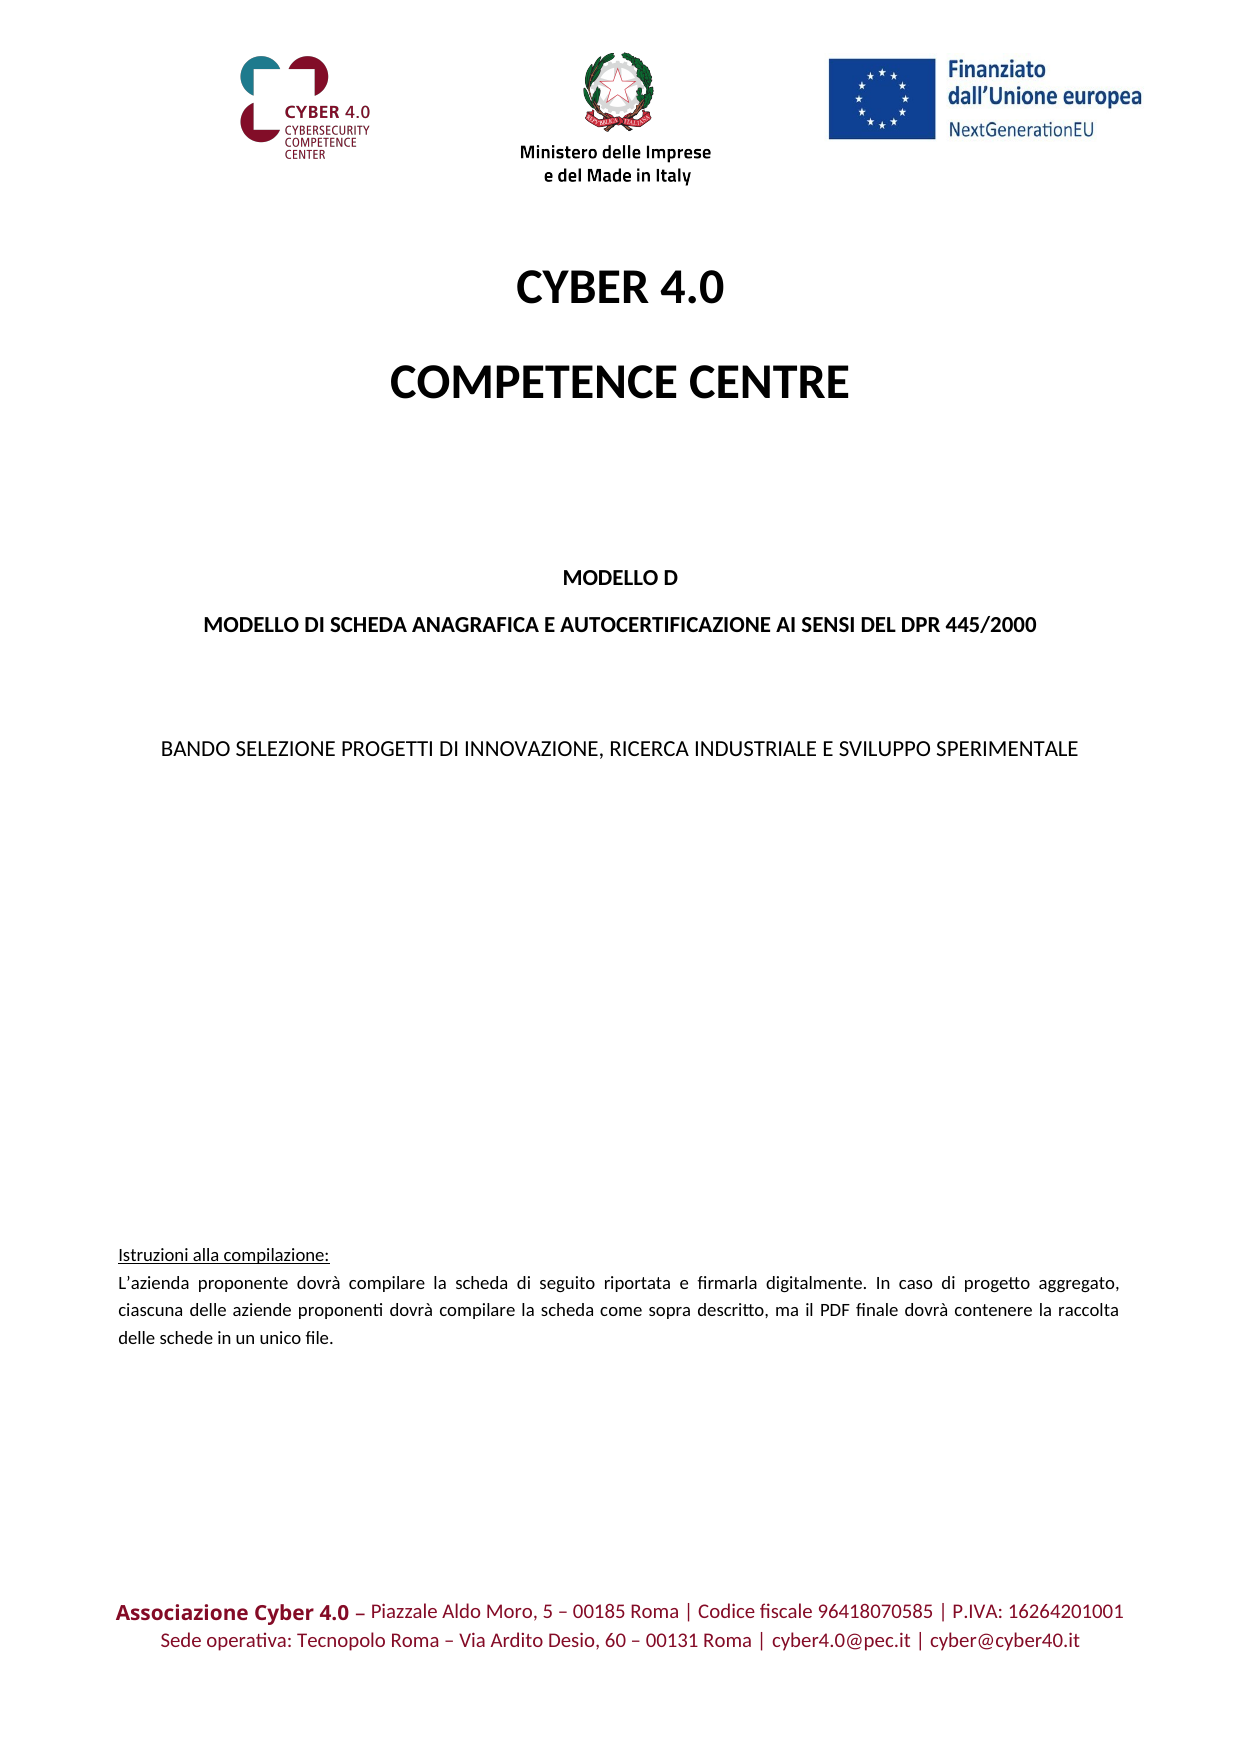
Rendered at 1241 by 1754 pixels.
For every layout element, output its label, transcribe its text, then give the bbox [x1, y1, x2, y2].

text L’azienda proponente dovrà compilare la scheda di seguito riportata e firmarla digitalmente. In caso di progetto aggregato, ciascuna delle aziende proponenti dovrà compilare la scheda come sopra descritto, ma il PDF finale dovrà contenere la raccolta delle schede in un unico file. [118, 1271, 1122, 1349]
text MODELLO D [118, 563, 1122, 591]
picture [519, 39, 716, 197]
picture [824, 53, 1147, 144]
picture [219, 22, 390, 193]
text MODELLO DI SCHEDA ANAGRAFICA E AUTOCERTIFICAZIONE AI SENSI DEL DPR 445/2000 [118, 610, 1122, 668]
text Istruzioni alla compilazione: [118, 1243, 1122, 1266]
text COMPETENCE CENTRE [118, 349, 1122, 411]
text BANDO SELEZIONE PROGETTI DI INNOVAZIONE, RICERCA INDUSTRIALE E SVILUPPO SPERIMENTALE [118, 734, 1122, 762]
text CYBER 4.0 [118, 254, 1122, 316]
